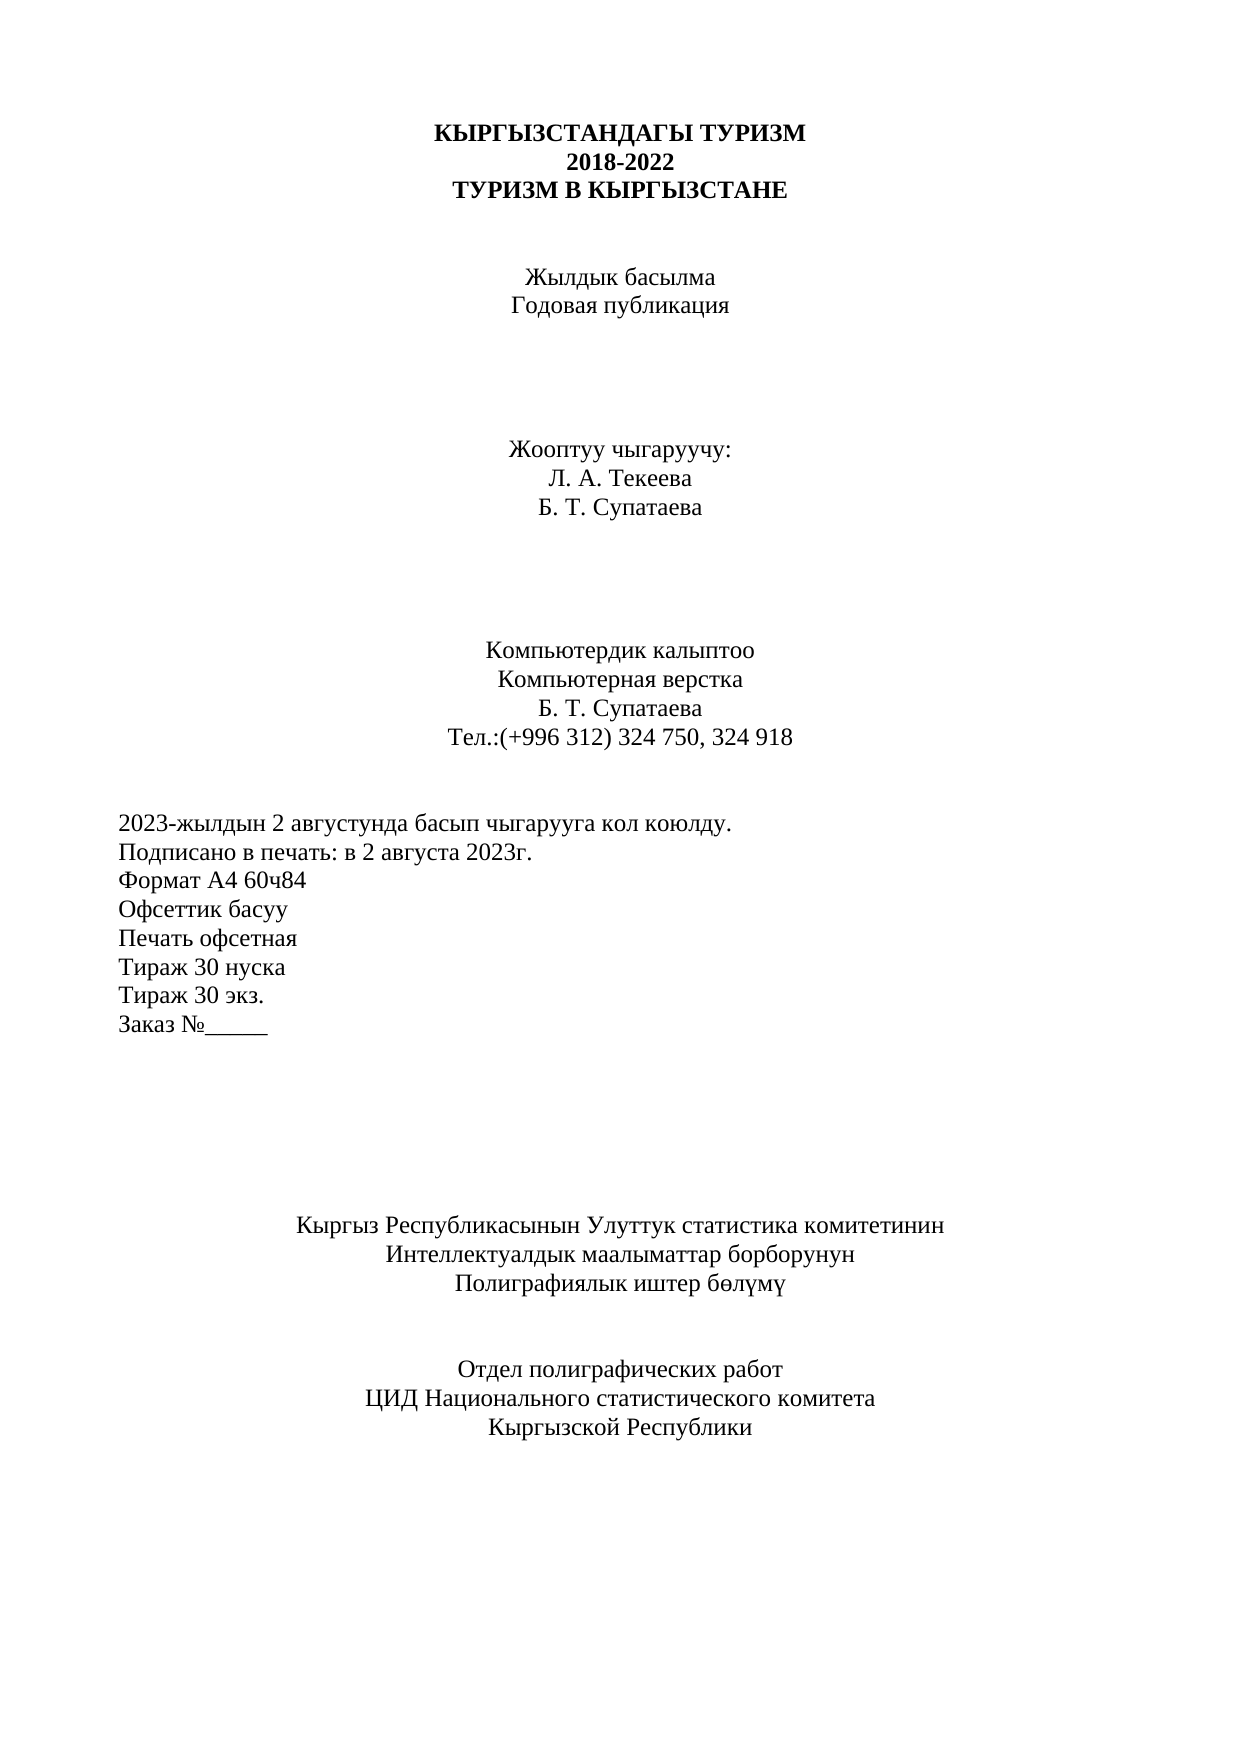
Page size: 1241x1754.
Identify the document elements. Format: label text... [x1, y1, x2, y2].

text Печать офсетная [118, 923, 1122, 952]
text Годовая публикация [118, 291, 1122, 319]
text Офсеттик басуу [118, 894, 1122, 923]
text Кыргыз Республикасынын Улуттук статистика комитетинин [118, 1211, 1122, 1239]
text Тираж 30 экз. [118, 981, 1122, 1009]
text 2018-2022 [118, 147, 1122, 176]
text Заказ №_____ [118, 1009, 1122, 1038]
text 2023-жылдын 2 августунда басып чыгарууга кол коюлду. [118, 808, 1122, 837]
text КЫРГЫЗСТАНДАГЫ ТУРИЗМ [118, 118, 1122, 147]
text Отдел полиграфических работ [118, 1354, 1122, 1383]
text Подписано в печать: в 2 августа 2023г. [118, 837, 1122, 866]
text Б. Т. Супатаева [118, 492, 1122, 521]
text Жылдык басылма [118, 262, 1122, 291]
text Полиграфиялык иштер бөлүмү [118, 1268, 1122, 1297]
text Интеллектуалдык маалыматтар борборунун [118, 1239, 1122, 1268]
text Б. Т. Супатаева [118, 693, 1122, 722]
text Кыргызской Республики [118, 1412, 1122, 1441]
text ЦИД Национального статистического комитета [118, 1383, 1122, 1412]
text Жооптуу чыгаруучу: [118, 434, 1122, 463]
text Тел.:(+996 312) 324 750, 324 918 [118, 722, 1122, 751]
text Л. А. Текеева [118, 463, 1122, 492]
text Компьютердик калыптоо [118, 636, 1122, 664]
text Формат А4 60ч84 [118, 866, 1122, 894]
text Компьютерная верстка [118, 664, 1122, 693]
text Тираж 30 нуска [118, 952, 1122, 981]
text ТУРИЗМ В КЫРГЫЗСТАНЕ [118, 176, 1122, 204]
